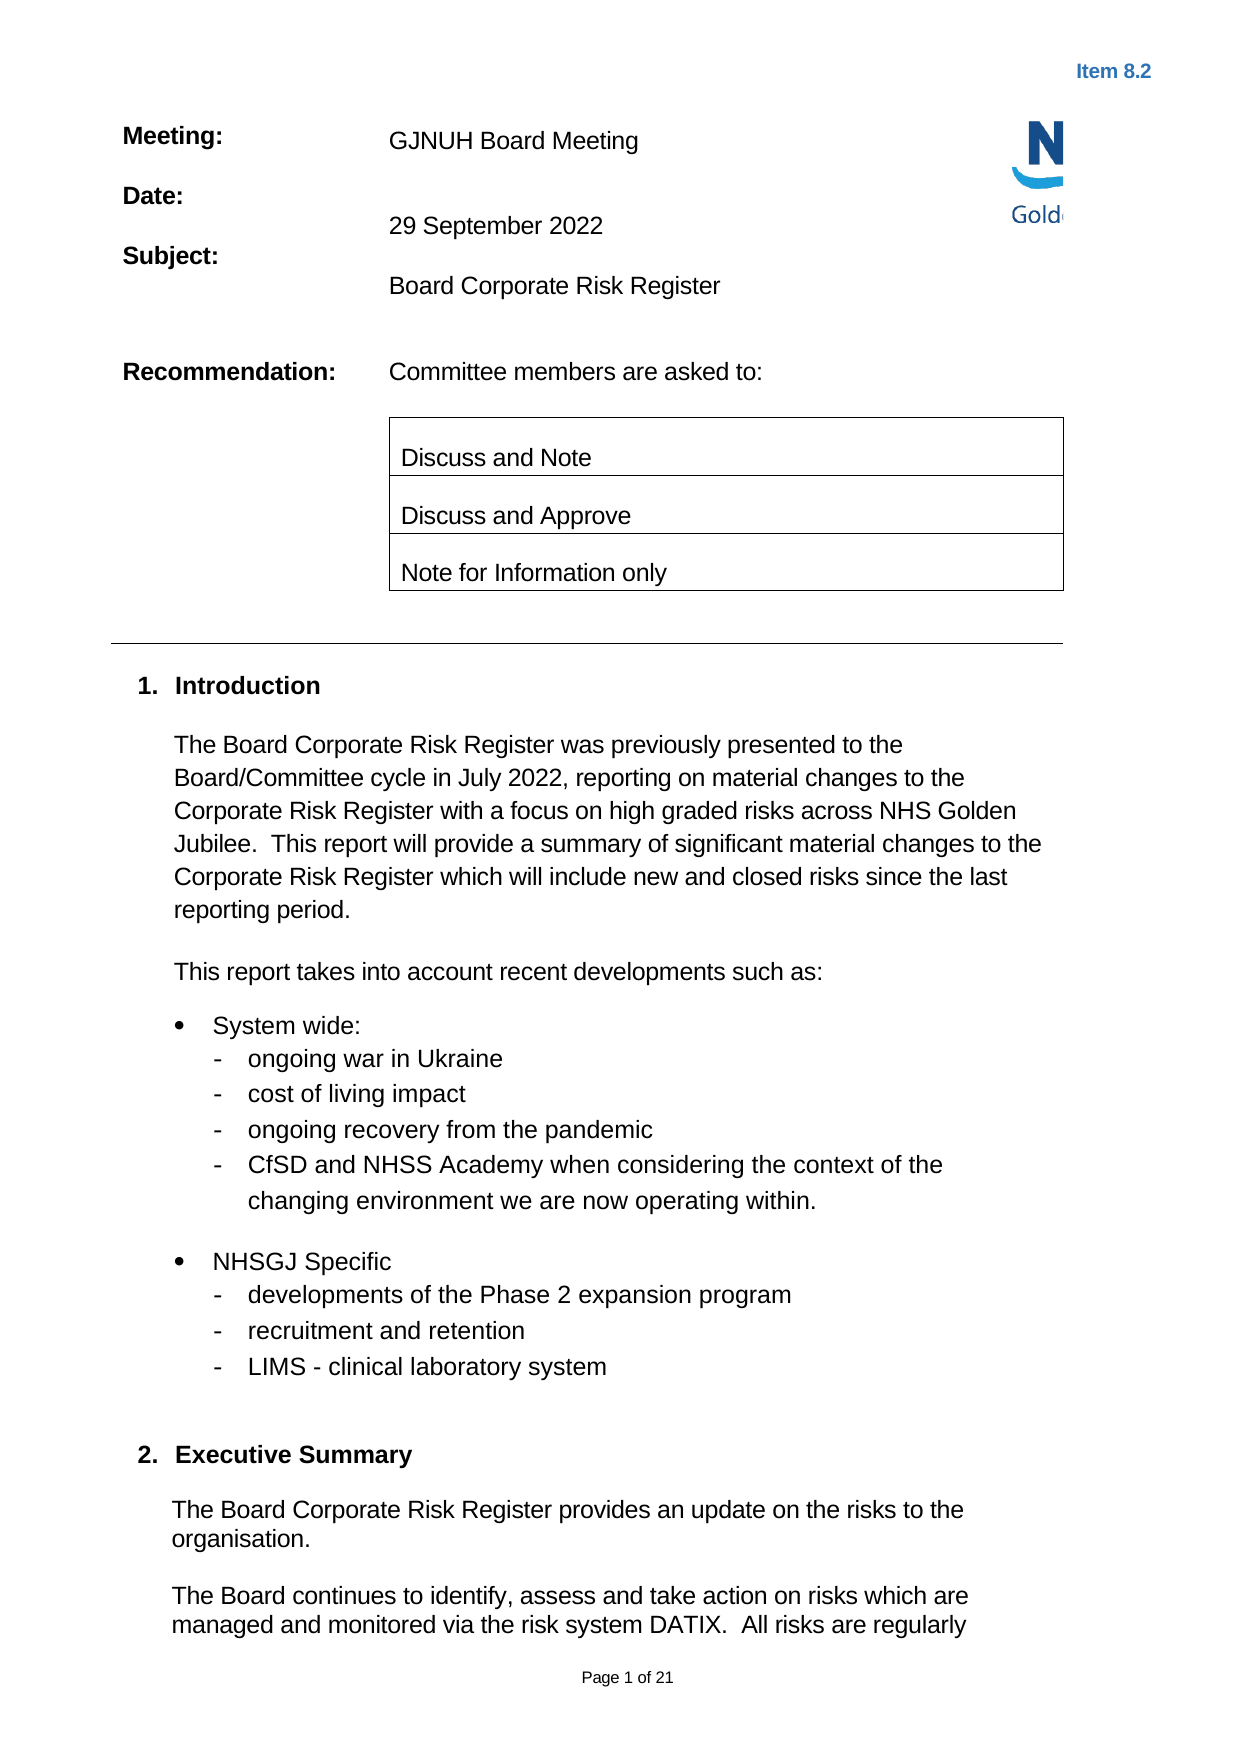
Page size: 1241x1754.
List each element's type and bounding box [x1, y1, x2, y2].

picture [1011, 120, 1064, 229]
table_header [89, 96, 1063, 1639]
